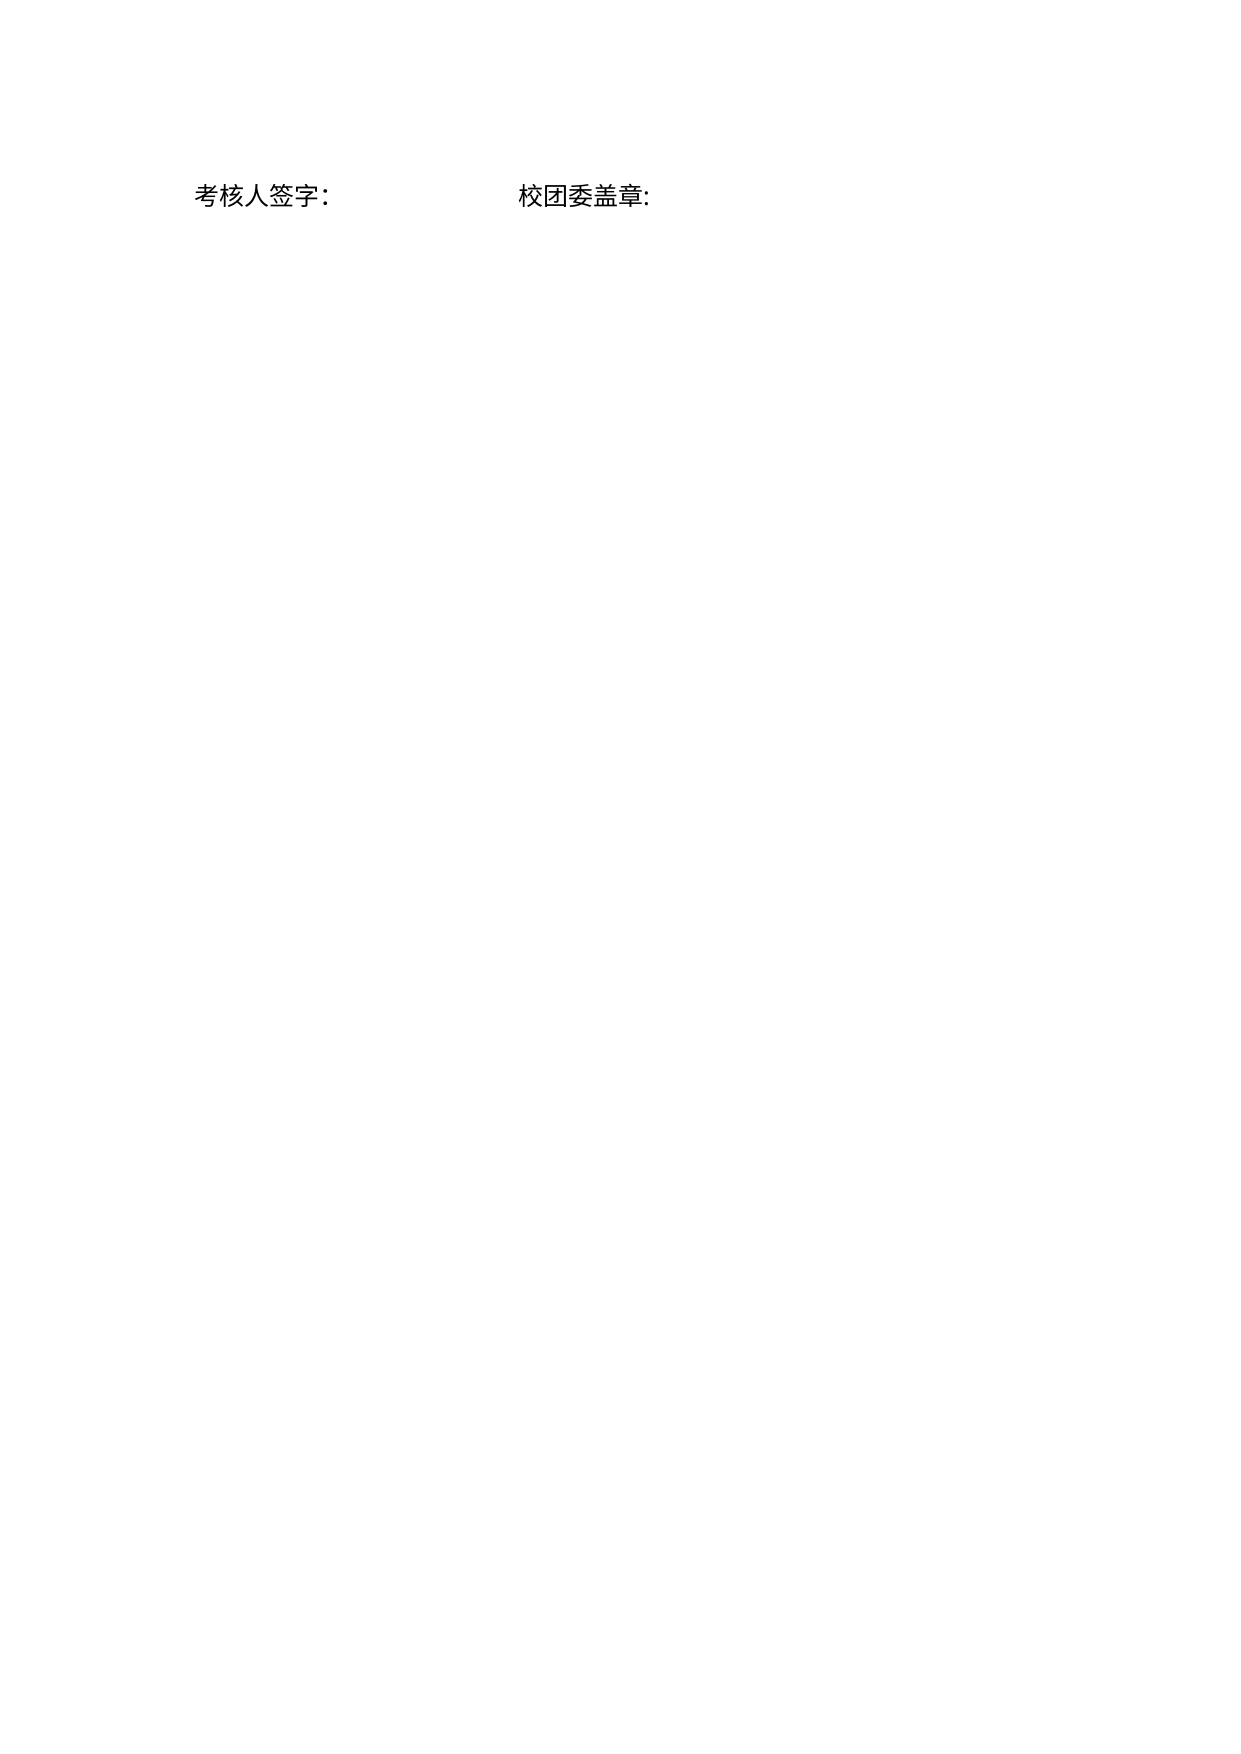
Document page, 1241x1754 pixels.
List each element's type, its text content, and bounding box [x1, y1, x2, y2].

text 考核人签字： 校团委盖章: [187, 162, 1053, 227]
